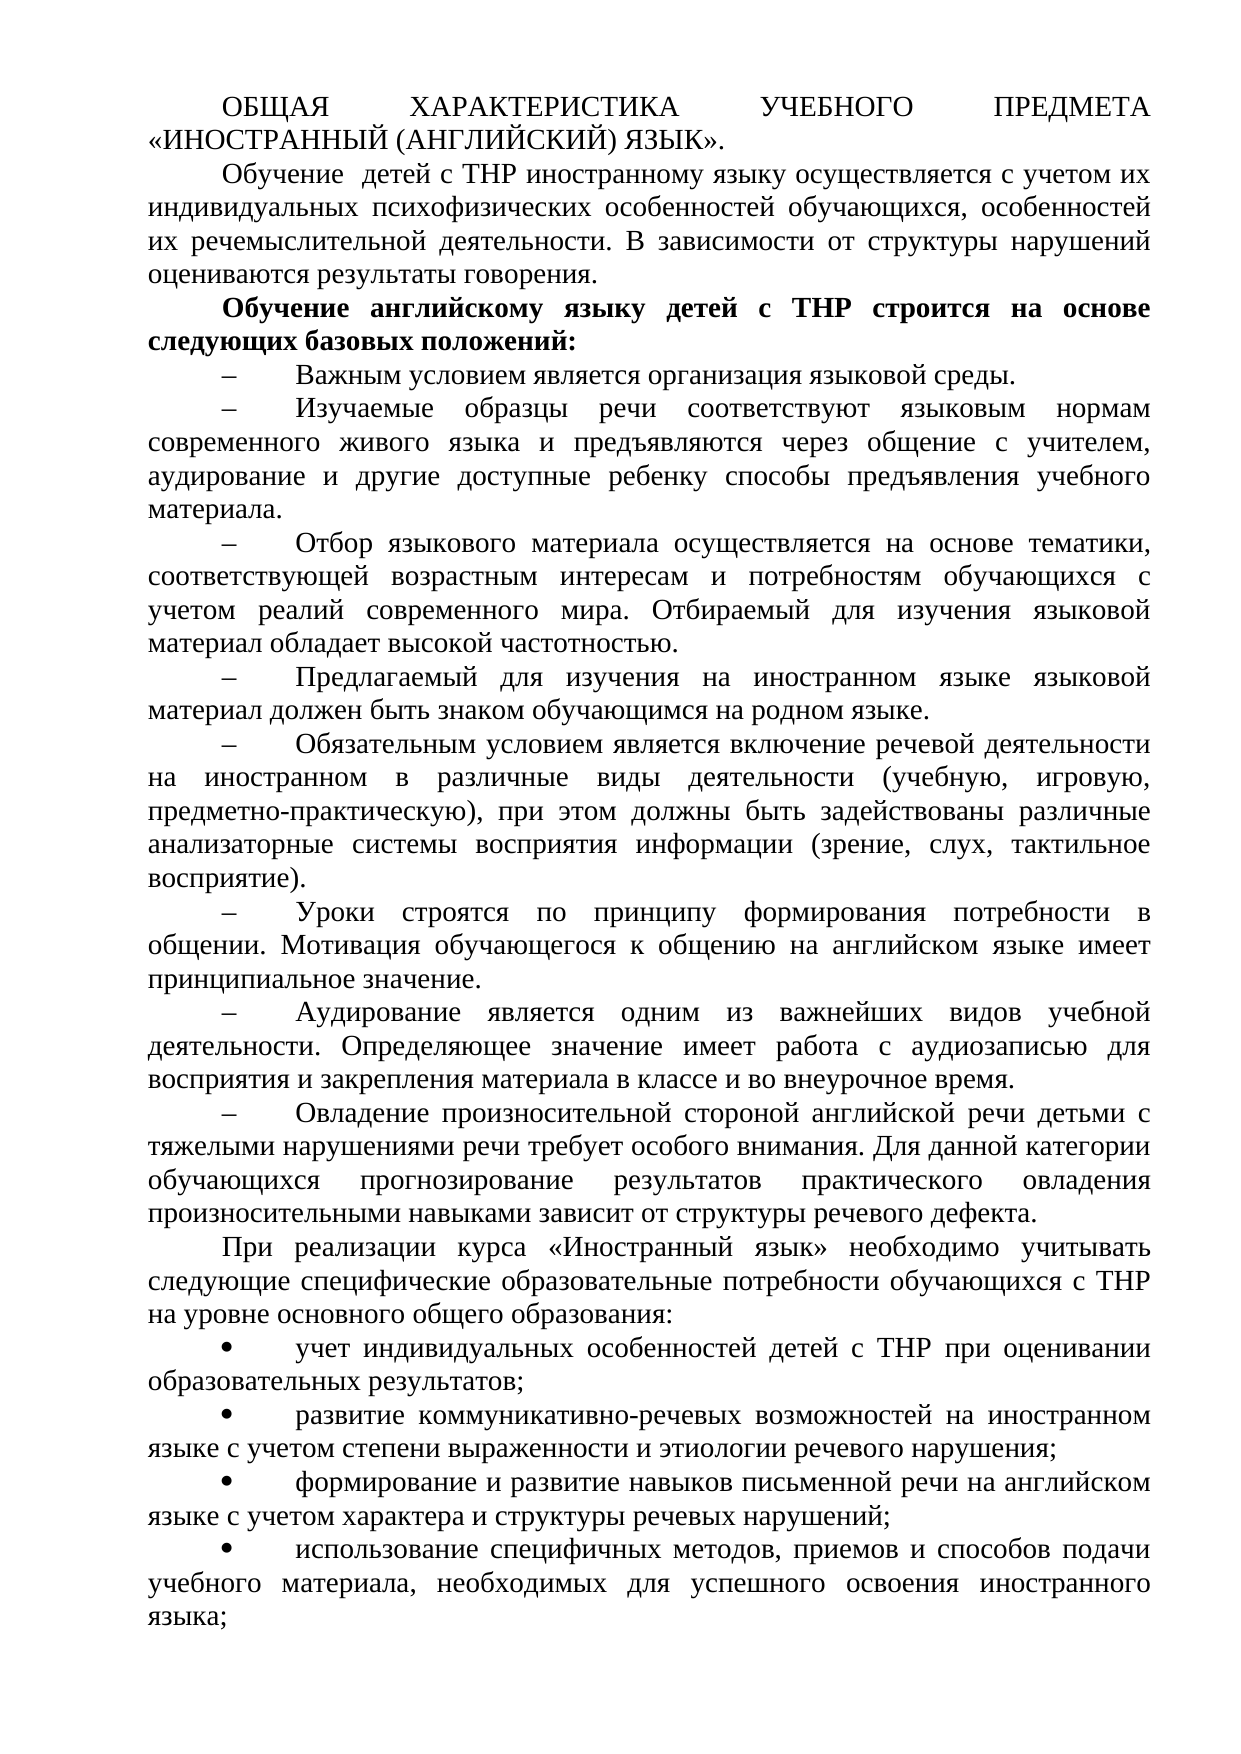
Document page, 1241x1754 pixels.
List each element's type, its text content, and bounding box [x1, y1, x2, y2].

list использование специфичных методов, приемов и способов подачи учебного материала, необходимых для успешного освоения иностранного языка; [148, 1531, 1152, 1632]
list Изучаемые образцы речи соответствуют языковым нормам современного живого языка и предъявляются через общение с учителем, аудирование и другие доступные ребенку способы предъявления учебного материала. [148, 391, 1152, 525]
list Отбор языкового материала осуществляется на основе тематики, соответствующей возрастным интересам и потребностям обучающихся с учетом реалий современного мира. Отбираемый для изучения языковой материал обладает высокой частотностью. [148, 525, 1152, 659]
text ОБЩАЯ ХАРАКТЕРИСТИКА УЧЕБНОГО ПРЕДМЕТА «ИНОСТРАННЫЙ (АНГЛИЙСКИЙ) ЯЗЫК». [148, 89, 1152, 156]
text Обучение детей с ТНР иностранному языку осуществляется с учетом их индивидуальных психофизических особенностей обучающихся, особенностей их речемыслительной деятельности. В зависимости от структуры нарушений оцениваются результаты говорения. [148, 156, 1152, 290]
text Обучение английскому языку детей с ТНР строится на основе следующих базовых положений: [148, 290, 1152, 357]
list Овладение произносительной стороной английской речи детьми с тяжелыми нарушениями речи требует особого внимания. Для данной категории обучающихся прогнозирование результатов практического овладения произносительными навыками зависит от структуры речевого дефекта. [148, 1095, 1152, 1229]
list Важным условием является организация языковой среды. [148, 357, 1152, 391]
list Аудирование является одним из важнейших видов учебной деятельности. Определяющее значение имеет работа с аудиозаписью для восприятия и закрепления материала в классе и во внеурочное время. [148, 994, 1152, 1095]
list формирование и развитие навыков письменной речи на английском языке с учетом характера и структуры речевых нарушений; [148, 1464, 1152, 1531]
list учет индивидуальных особенностей детей с ТНР при оценивании образовательных результатов; [148, 1330, 1152, 1397]
list развитие коммуникативно-речевых возможностей на иностранном языке с учетом степени выраженности и этиологии речевого нарушения; [148, 1397, 1152, 1464]
list Предлагаемый для изучения на иностранном языке языковой материал должен быть знаком обучающимся на родном языке. [148, 659, 1152, 726]
text При реализации курса «Иностранный язык» необходимо учитывать следующие специфические образовательные потребности обучающихся с ТНР на уровне основного общего образования: [148, 1229, 1152, 1330]
list Уроки строятся по принципу формирования потребности в общении. Мотивация обучающегося к общению на английском языке имеет принципиальное значение. [148, 894, 1152, 994]
list Обязательным условием является включение речевой деятельности на иностранном в различные виды деятельности (учебную, игровую, предметно-практическую), при этом должны быть задействованы различные анализаторные системы восприятия информации (зрение, слух, тактильное восприятие). [148, 726, 1152, 894]
